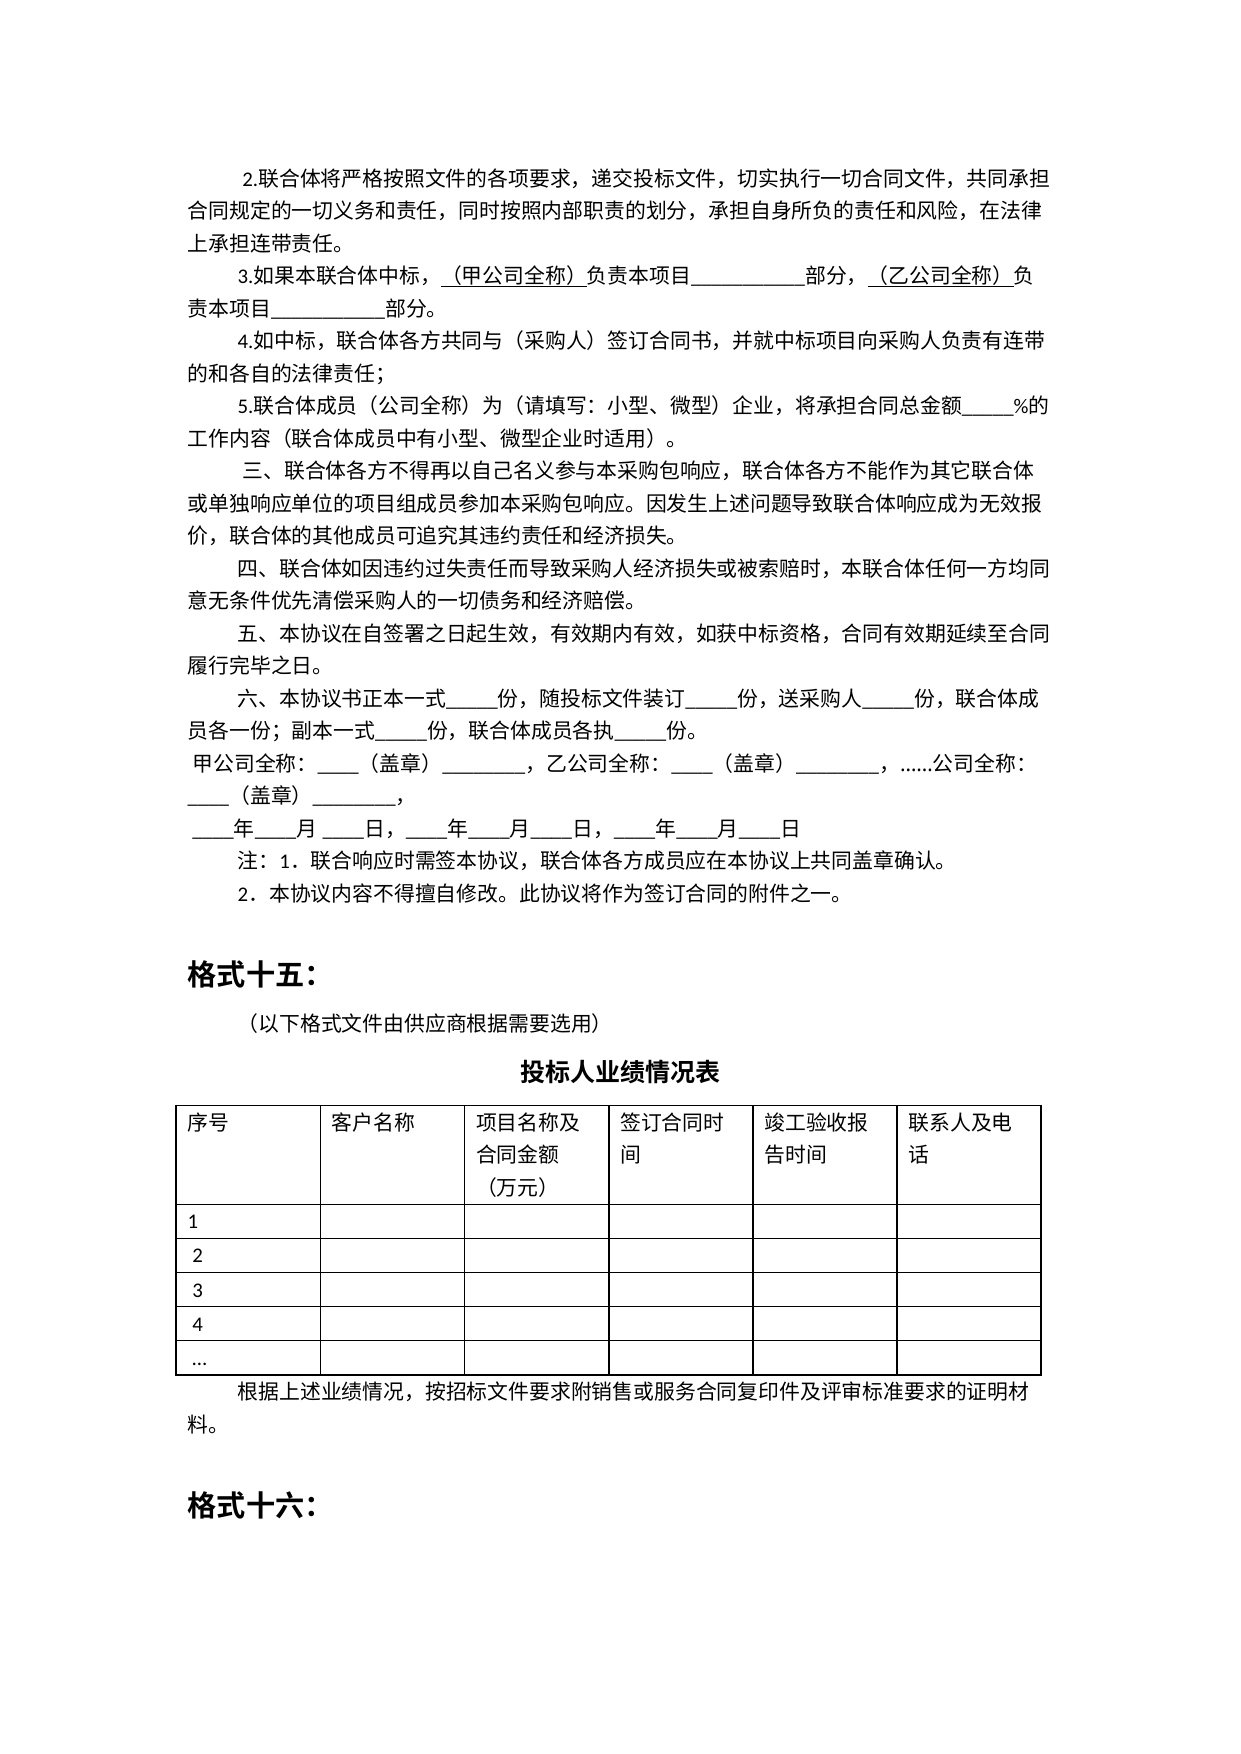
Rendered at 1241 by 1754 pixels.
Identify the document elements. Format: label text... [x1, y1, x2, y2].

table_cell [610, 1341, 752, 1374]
text 三、联合体各方不得再以自己名义参与本采购包响应，联合体各方不能作为其它联合体或单独响应单位的项目组成员参加本采购包响应。因发生上述问题导致联合体响应成为无效报价，联合体的其他成员可追究其违约责任和经济损失。 [187, 454, 1053, 552]
text 3.如果本联合体中标，（甲公司全称）负责本项目___________部分，（乙公司全称）负责本项目___________部分。 [187, 259, 1053, 324]
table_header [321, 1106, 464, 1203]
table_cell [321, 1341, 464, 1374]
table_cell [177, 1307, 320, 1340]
text 六、本协议书正本一式_____份，随投标文件装订_____份，送采购人_____份，联合体成员各一份；副本一式_____份，联合体成员各执_____份。 [187, 682, 1053, 747]
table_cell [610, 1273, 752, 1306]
text 根据上述业绩情况，按招标文件要求附销售或服务合同复印件及评审标准要求的证明材料。 [187, 1375, 1053, 1440]
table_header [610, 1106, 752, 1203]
text 5.联合体成员（公司全称）为（请填写：小型、微型）企业，将承担合同总金额_____%的工作内容（联合体成员中有小型、微型企业时适用）。 [187, 389, 1053, 454]
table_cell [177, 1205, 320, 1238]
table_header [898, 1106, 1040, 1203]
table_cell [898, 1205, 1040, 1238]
text 4.如中标，联合体各方共同与（采购人）签订合同书，并就中标项目向采购人负责有连带的和各自的法律责任； [187, 324, 1053, 389]
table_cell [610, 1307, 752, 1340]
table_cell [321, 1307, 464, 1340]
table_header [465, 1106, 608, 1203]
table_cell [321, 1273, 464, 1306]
text 2．本协议内容不得擅自修改。此协议将作为签订合同的附件之一。 [187, 877, 1053, 909]
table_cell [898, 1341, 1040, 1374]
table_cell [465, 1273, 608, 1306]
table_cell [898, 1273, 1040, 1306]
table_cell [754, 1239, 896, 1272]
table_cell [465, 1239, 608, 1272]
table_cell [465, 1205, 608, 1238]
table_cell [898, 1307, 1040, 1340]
text 格式十五： [187, 942, 1053, 1007]
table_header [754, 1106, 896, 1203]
text 投标人业绩情况表 [187, 1039, 1053, 1104]
text 四、联合体如因违约过失责任而导致采购人经济损失或被索赔时，本联合体任何一方均同意无条件优先清偿采购人的一切债务和经济赔偿。 [187, 552, 1053, 617]
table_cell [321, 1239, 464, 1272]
text 格式十六： [187, 1473, 1053, 1538]
text ____年____月 ____日，____年____月____日，____年____月____日 [187, 812, 1053, 844]
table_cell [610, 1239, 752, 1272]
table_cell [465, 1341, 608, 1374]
text 注：1．联合响应时需签本协议，联合体各方成员应在本协议上共同盖章确认。 [187, 844, 1053, 877]
text 2.联合体将严格按照文件的各项要求，递交投标文件，切实执行一切合同文件，共同承担合同规定的一切义务和责任，同时按照内部职责的划分，承担自身所负的责任和风险，在法律上承担连带责任。 [187, 162, 1053, 259]
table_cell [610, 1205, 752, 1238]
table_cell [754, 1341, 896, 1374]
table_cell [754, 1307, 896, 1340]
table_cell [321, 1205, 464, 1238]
text 五、本协议在自签署之日起生效，有效期内有效，如获中标资格，合同有效期延续至合同履行完毕之日。 [187, 617, 1053, 682]
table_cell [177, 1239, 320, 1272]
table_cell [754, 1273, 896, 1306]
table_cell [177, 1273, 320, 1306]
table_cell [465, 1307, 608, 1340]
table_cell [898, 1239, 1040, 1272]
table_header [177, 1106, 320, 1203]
text 甲公司全称：____（盖章）________，乙公司全称：____（盖章）________，……公司全称：____（盖章）________， [187, 747, 1053, 812]
text （以下格式文件由供应商根据需要选用） [187, 1007, 1053, 1039]
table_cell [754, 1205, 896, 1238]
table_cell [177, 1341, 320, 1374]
